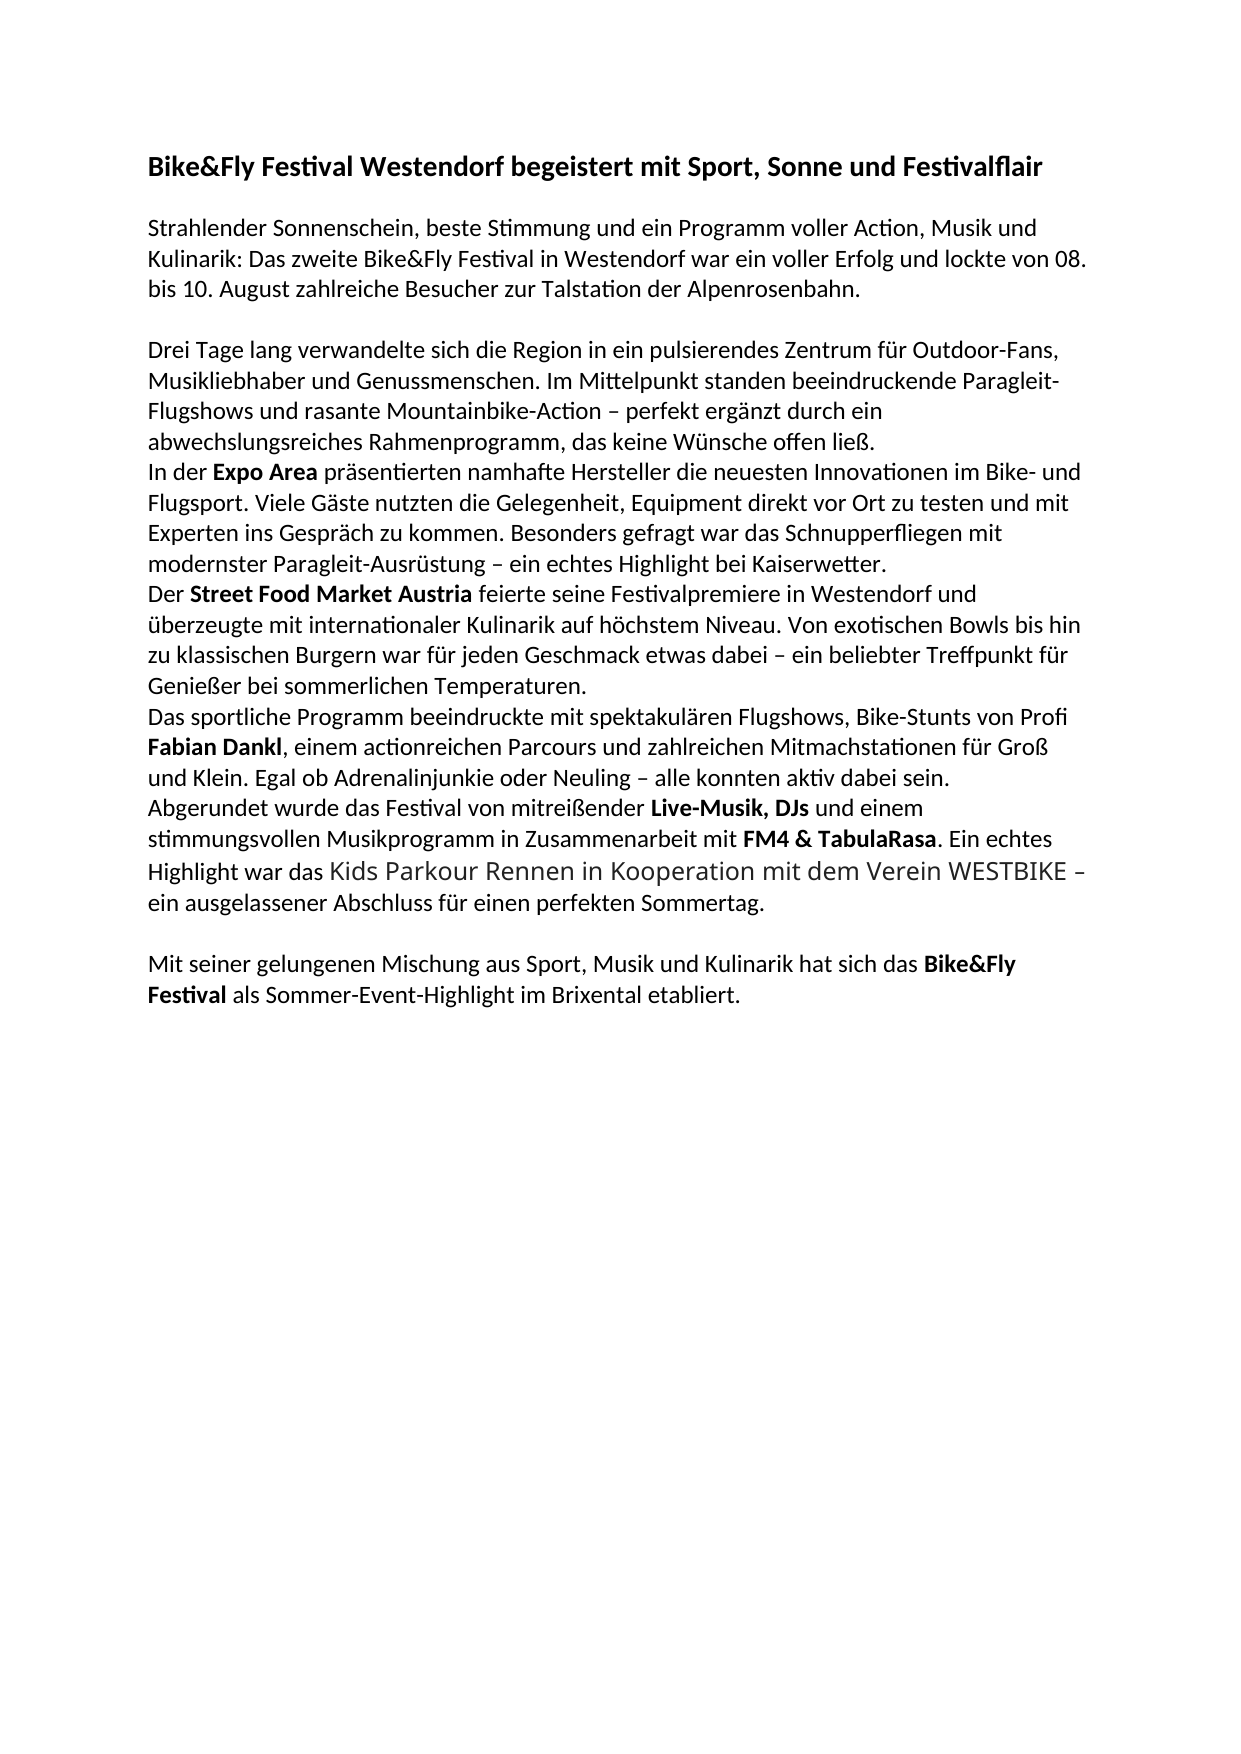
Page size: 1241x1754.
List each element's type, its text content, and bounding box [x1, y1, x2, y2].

text In der Expo Area präsentierten namhafte Hersteller die neuesten Innovationen im Bike- und Flugsport. Viele Gäste nutzten die Gelegenheit, Equipment direkt vor Ort zu testen und mit Experten ins Gespräch zu kommen. Besonders gefragt war das Schnupperfliegen mit modernster Paragleit-Ausrüstung – ein echtes Highlight bei Kaiserwetter. [148, 457, 1093, 579]
text Mit seiner gelungenen Mischung aus Sport, Musik und Kulinarik hat sich das Bike&Fly Festival als Sommer-Event-Highlight im Brixental etabliert. [148, 948, 1093, 1009]
text Drei Tage lang verwandelte sich die Region in ein pulsierendes Zentrum für Outdoor-Fans, Musikliebhaber und Genussmenschen. Im Mittelpunkt standen beeindruckende Paragleit-Flugshows und rasante Mountainbike-Action – perfekt ergänzt durch ein abwechslungsreiches Rahmenprogramm, das keine Wünsche offen ließ. [148, 334, 1093, 457]
text Strahlender Sonnenschein, beste Stimmung und ein Programm voller Action, Musik und Kulinarik: Das zweite Bike&Fly Festival in Westendorf war ein voller Erfolg und lockte von 08. bis 10. August zahlreiche Besucher zur Talstation der Alpenrosenbahn. [148, 212, 1093, 304]
text Abgerundet wurde das Festival von mitreißender Live-Musik, DJs und einem stimmungsvollen Musikprogramm in Zusammenarbeit mit FM4 & TabulaRasa. Ein echtes Highlight war das Kids Parkour Rennen in Kooperation mit dem Verein WESTBIKE – ein ausgelassener Abschluss für einen perfekten Sommertag. [148, 792, 1093, 918]
text Bike&Fly Festival Westendorf begeistert mit Sport, Sonne und Festivalflair [148, 148, 1093, 183]
text Das sportliche Programm beeindruckte mit spektakulären Flugshows, Bike-Stunts von Profi Fabian Dankl, einem actionreichen Parcours und zahlreichen Mitmachstationen für Groß und Klein. Egal ob Adrenalinjunkie oder Neuling – alle konnten aktiv dabei sein. [148, 701, 1093, 792]
text Der Street Food Market Austria feierte seine Festivalpremiere in Westendorf und überzeugte mit internationaler Kulinarik auf höchstem Niveau. Von exotischen Bowls bis hin zu klassischen Burgern war für jeden Geschmack etwas dabei – ein beliebter Treffpunkt für Genießer bei sommerlichen Temperaturen. [148, 579, 1093, 701]
